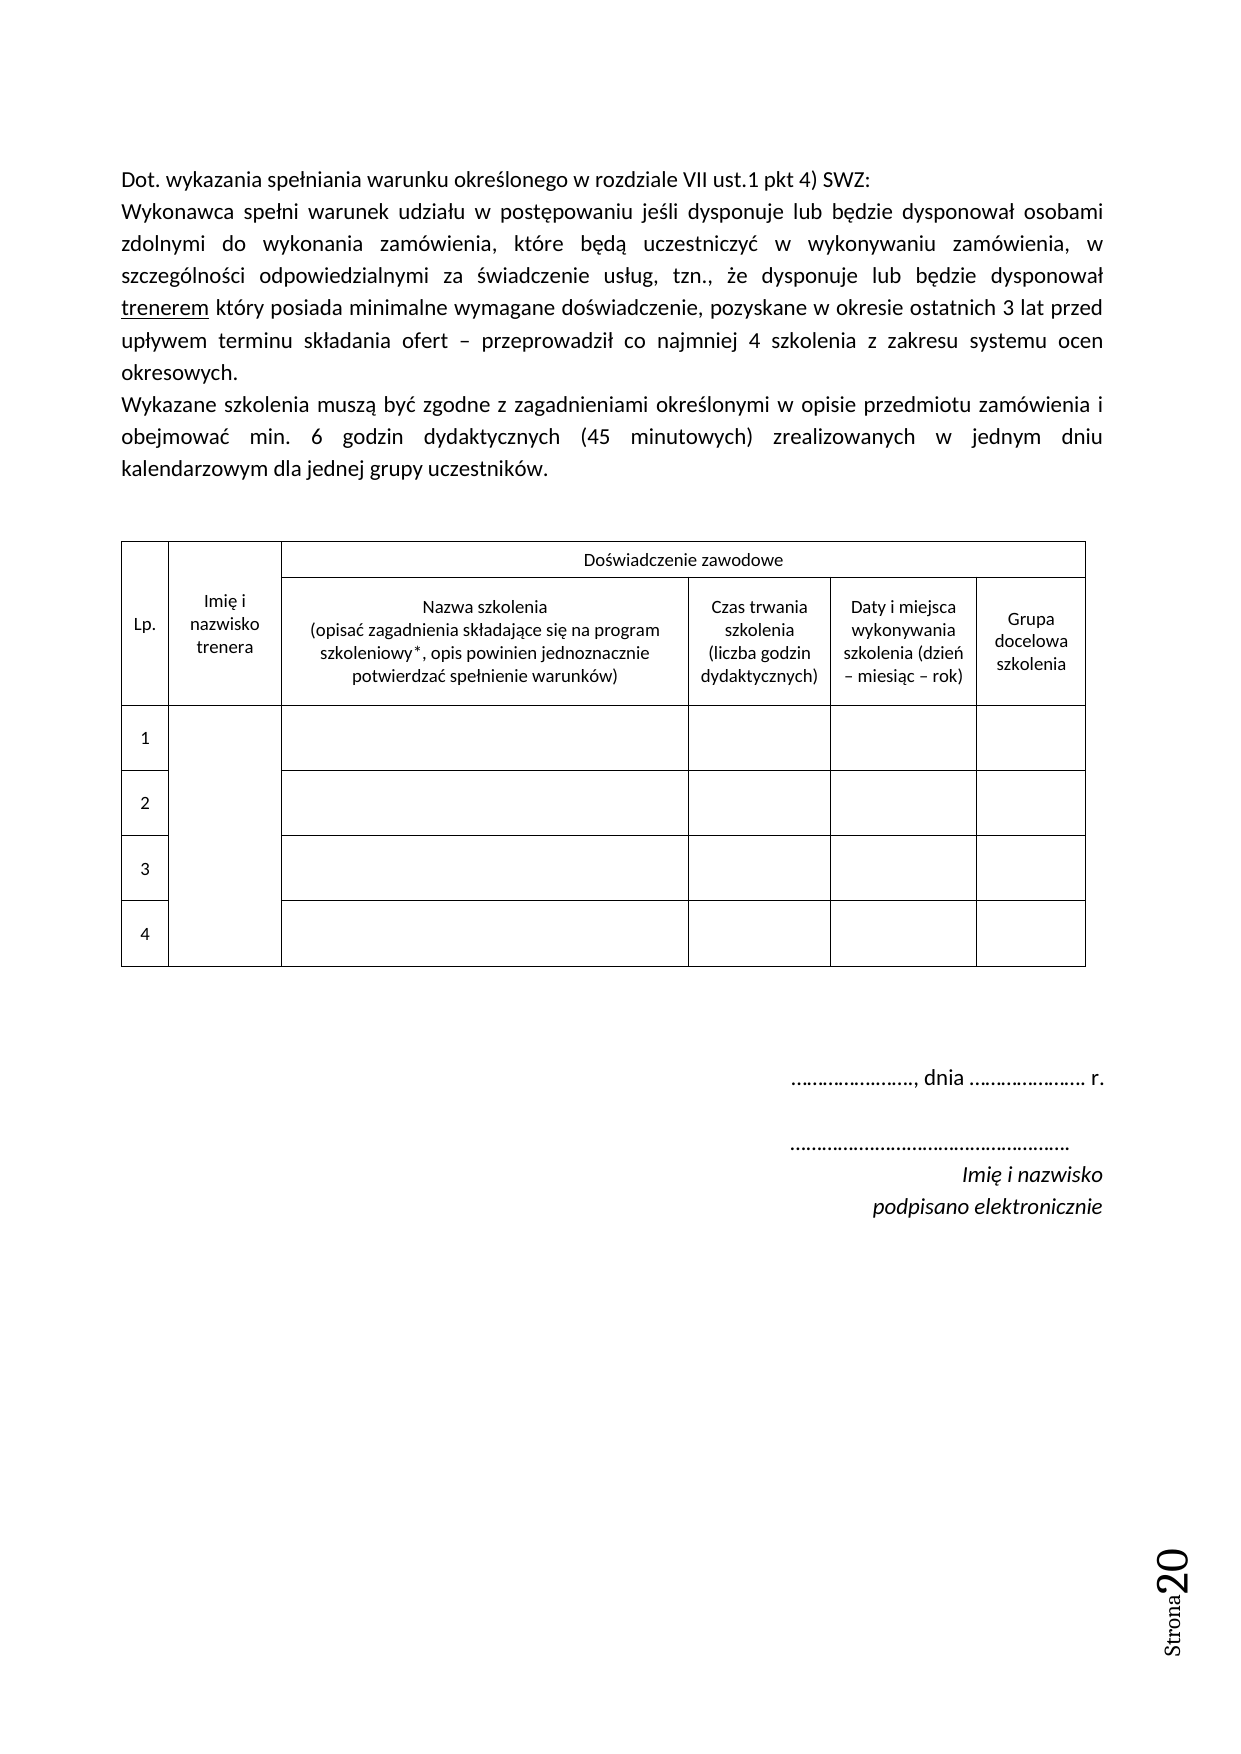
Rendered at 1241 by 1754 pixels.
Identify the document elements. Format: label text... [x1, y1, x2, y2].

table_cell [282, 578, 688, 705]
text podpisano elektronicznie [151, 1192, 1105, 1220]
table_cell [282, 836, 688, 900]
table_header [282, 542, 1085, 577]
table_cell [831, 836, 976, 900]
table_cell [689, 836, 830, 900]
text Imię i nazwisko [121, 1160, 1105, 1188]
table_cell [169, 706, 281, 966]
table_cell [977, 901, 1085, 966]
table_cell [282, 901, 688, 966]
table_cell [282, 771, 688, 835]
table_header [169, 542, 281, 705]
table_header [122, 542, 168, 705]
table_cell [122, 771, 168, 835]
table_cell [122, 836, 168, 900]
table_cell [689, 706, 830, 770]
table_cell [977, 836, 1085, 900]
table_cell [831, 901, 976, 966]
table_cell [831, 578, 976, 705]
table_cell [122, 901, 168, 966]
text …………….………………………………. [121, 1128, 1105, 1156]
table_cell [831, 706, 976, 770]
table_cell [282, 706, 688, 770]
table_cell [689, 901, 830, 966]
text …………….……., dnia …………………. r. [121, 1063, 1105, 1091]
table_cell [977, 578, 1085, 705]
table_cell [689, 771, 830, 835]
table_cell [122, 706, 168, 770]
text Dot. wykazania spełniania warunku określonego w rozdziale VII ust.1 pkt 4) SWZ: [121, 165, 1105, 193]
table_cell [977, 706, 1085, 770]
table_cell [977, 771, 1085, 835]
table_cell [831, 771, 976, 835]
table_cell [689, 578, 830, 705]
